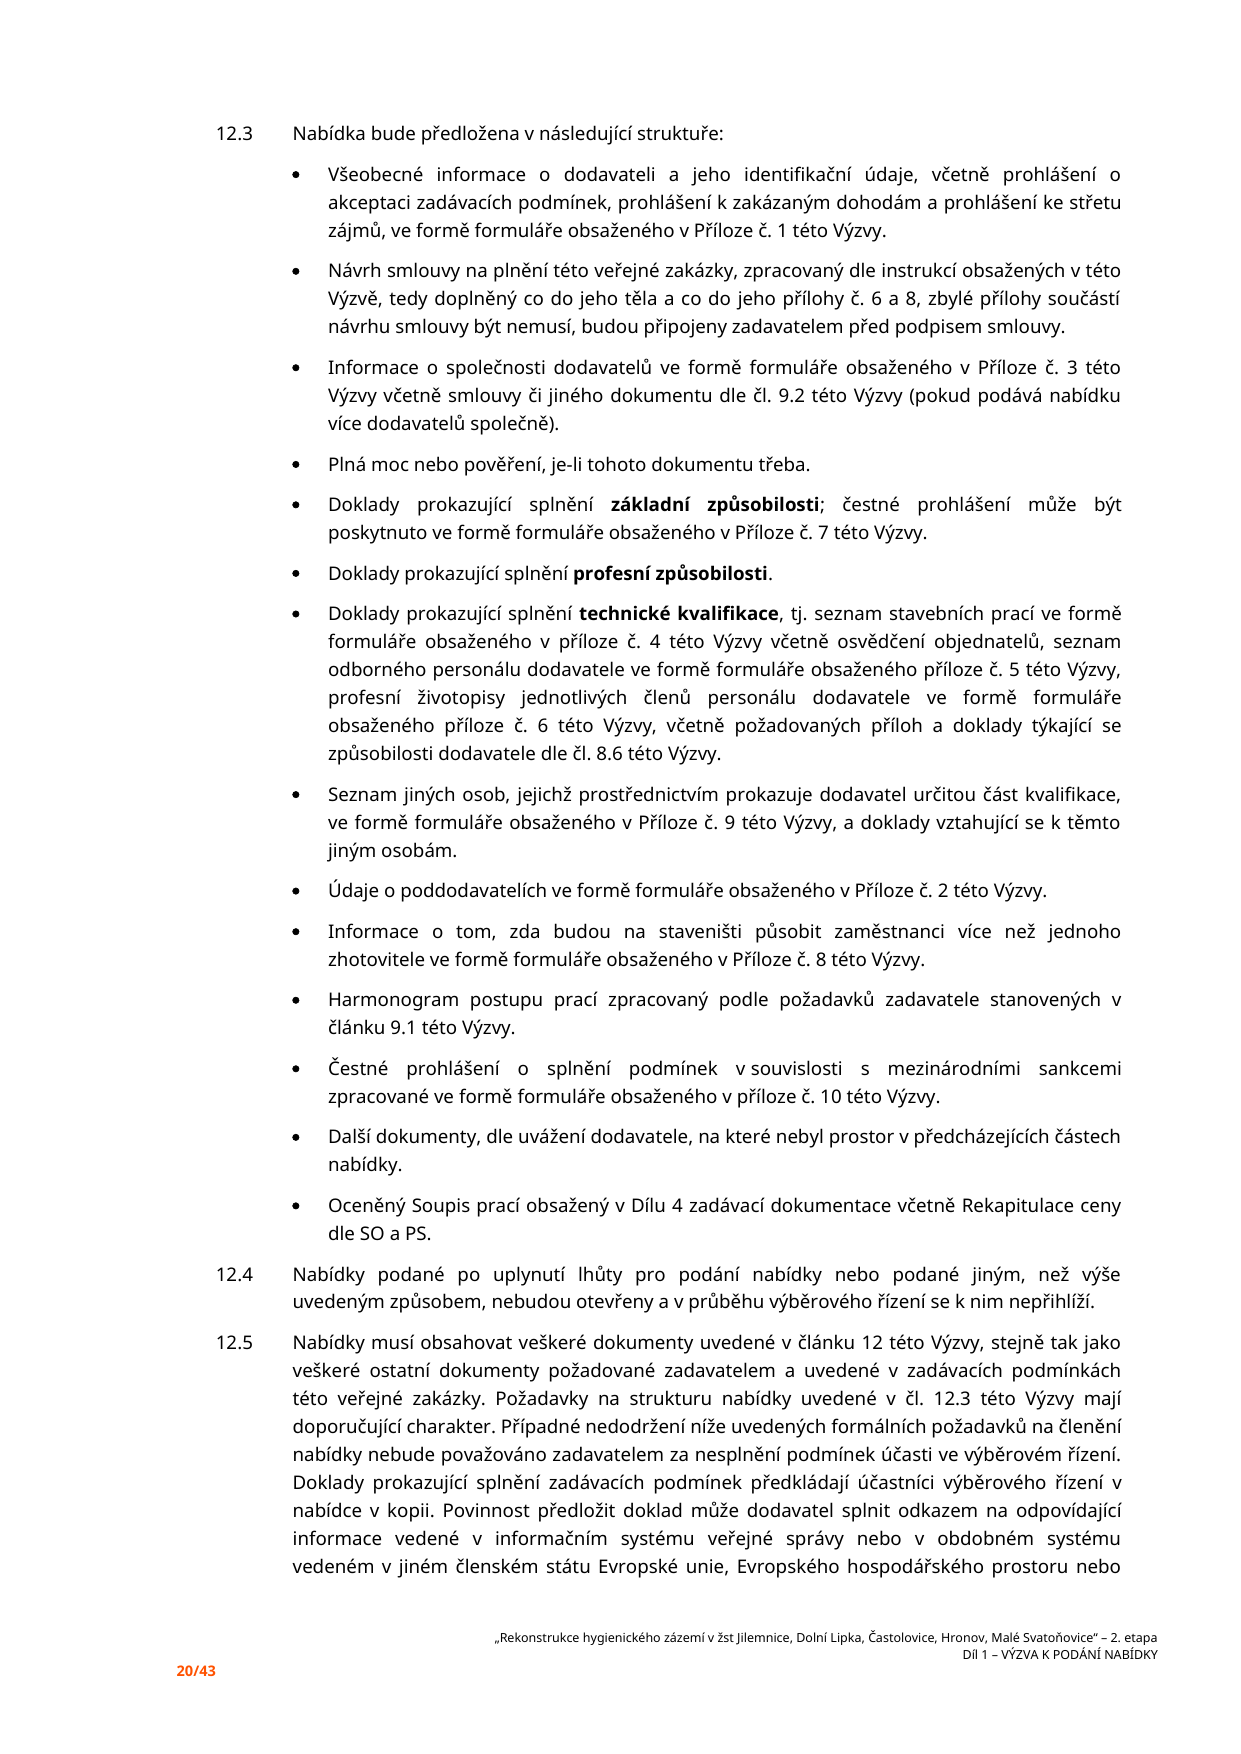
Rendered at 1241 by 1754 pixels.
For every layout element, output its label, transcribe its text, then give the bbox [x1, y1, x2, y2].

text Doklady prokazující splnění základní způsobilosti; čestné prohlášení může být poskytnuto ve formě formuláře obsaženého v Příloze č. 7 této Výzvy. [292, 491, 1122, 545]
text Seznam jiných osob, jejichž prostřednictvím prokazuje dodavatel určitou část kvalifikace, ve formě formuláře obsaženého v Příloze č. 9 této Výzvy, a doklady vztahující se k těmto jiným osobám. [292, 781, 1122, 863]
text Nabídky podané po uplynutí lhůty pro podání nabídky nebo podané jiným, než výše uvedeným způsobem, nebudou otevřeny a v průběhu výběrového řízení se k nim nepřihlíží. [216, 1261, 1122, 1314]
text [216, 1329, 1122, 1579]
text Doklady prokazující splnění technické kvalifikace, tj. seznam stavebních prací ve formě formuláře obsaženého v příloze č. 4 této Výzvy včetně osvědčení objednatelů, seznam odborného personálu dodavatele ve formě formuláře obsaženého příloze č. 5 této Výzvy, profesní životopisy jednotlivých členů personálu dodavatele ve formě formuláře obsaženého příloze č. 6 této Výzvy, včetně požadovaných příloh a doklady týkající se způsobilosti dodavatele dle čl. 8.6 této Výzvy. [292, 600, 1122, 766]
text Informace o tom, zda budou na staveništi působit zaměstnanci více než jednoho zhotovitele ve formě formuláře obsaženého v Příloze č. 8 této Výzvy. [292, 918, 1122, 972]
text Všeobecné informace o dodavateli a jeho identifikační údaje, včetně prohlášení o akceptaci zadávacích podmínek, prohlášení k zakázaným dohodám a prohlášení ke střetu zájmů, ve formě formuláře obsaženého v Příloze č. 1 této Výzvy. [292, 161, 1122, 243]
text Údaje o poddodavatelích ve formě formuláře obsaženého v Příloze č. 2 této Výzvy. [292, 878, 1122, 903]
text Harmonogram postupu prací zpracovaný podle požadavků zadavatele stanovených v článku 9.1 této Výzvy. [292, 987, 1122, 1040]
text Návrh smlouvy na plnění této veřejné zakázky, zpracovaný dle instrukcí obsažených v této Výzvě, tedy doplněný co do jeho těla a co do jeho přílohy č. 6 a 8, zbylé přílohy součástí návrhu smlouvy být nemusí, budou připojeny zadavatelem před podpisem smlouvy. [292, 258, 1122, 339]
text Další dokumenty, dle uvážení dodavatele, na které nebyl prostor v předcházejících částech nabídky. [292, 1124, 1122, 1177]
text Informace o společnosti dodavatelů ve formě formuláře obsaženého v Příloze č. 3 této Výzvy včetně smlouvy či jiného dokumentu dle čl. 9.2 této Výzvy (pokud podává nabídku více dodavatelů společně). [292, 354, 1122, 436]
text Nabídka bude předložena v následující struktuře: [216, 121, 1122, 146]
text Čestné prohlášení o splnění podmínek v souvislosti s mezinárodními sankcemi zpracované ve formě formuláře obsaženého v příloze č. 10 této Výzvy. [292, 1055, 1122, 1109]
text Doklady prokazující splnění profesní způsobilosti. [292, 560, 1122, 585]
text Oceněný Soupis prací obsažený v Dílu 4 zadávací dokumentace včetně Rekapitulace ceny dle SO a PS. [292, 1192, 1122, 1246]
text Plná moc nebo pověření, je-li tohoto dokumentu třeba. [292, 451, 1122, 476]
